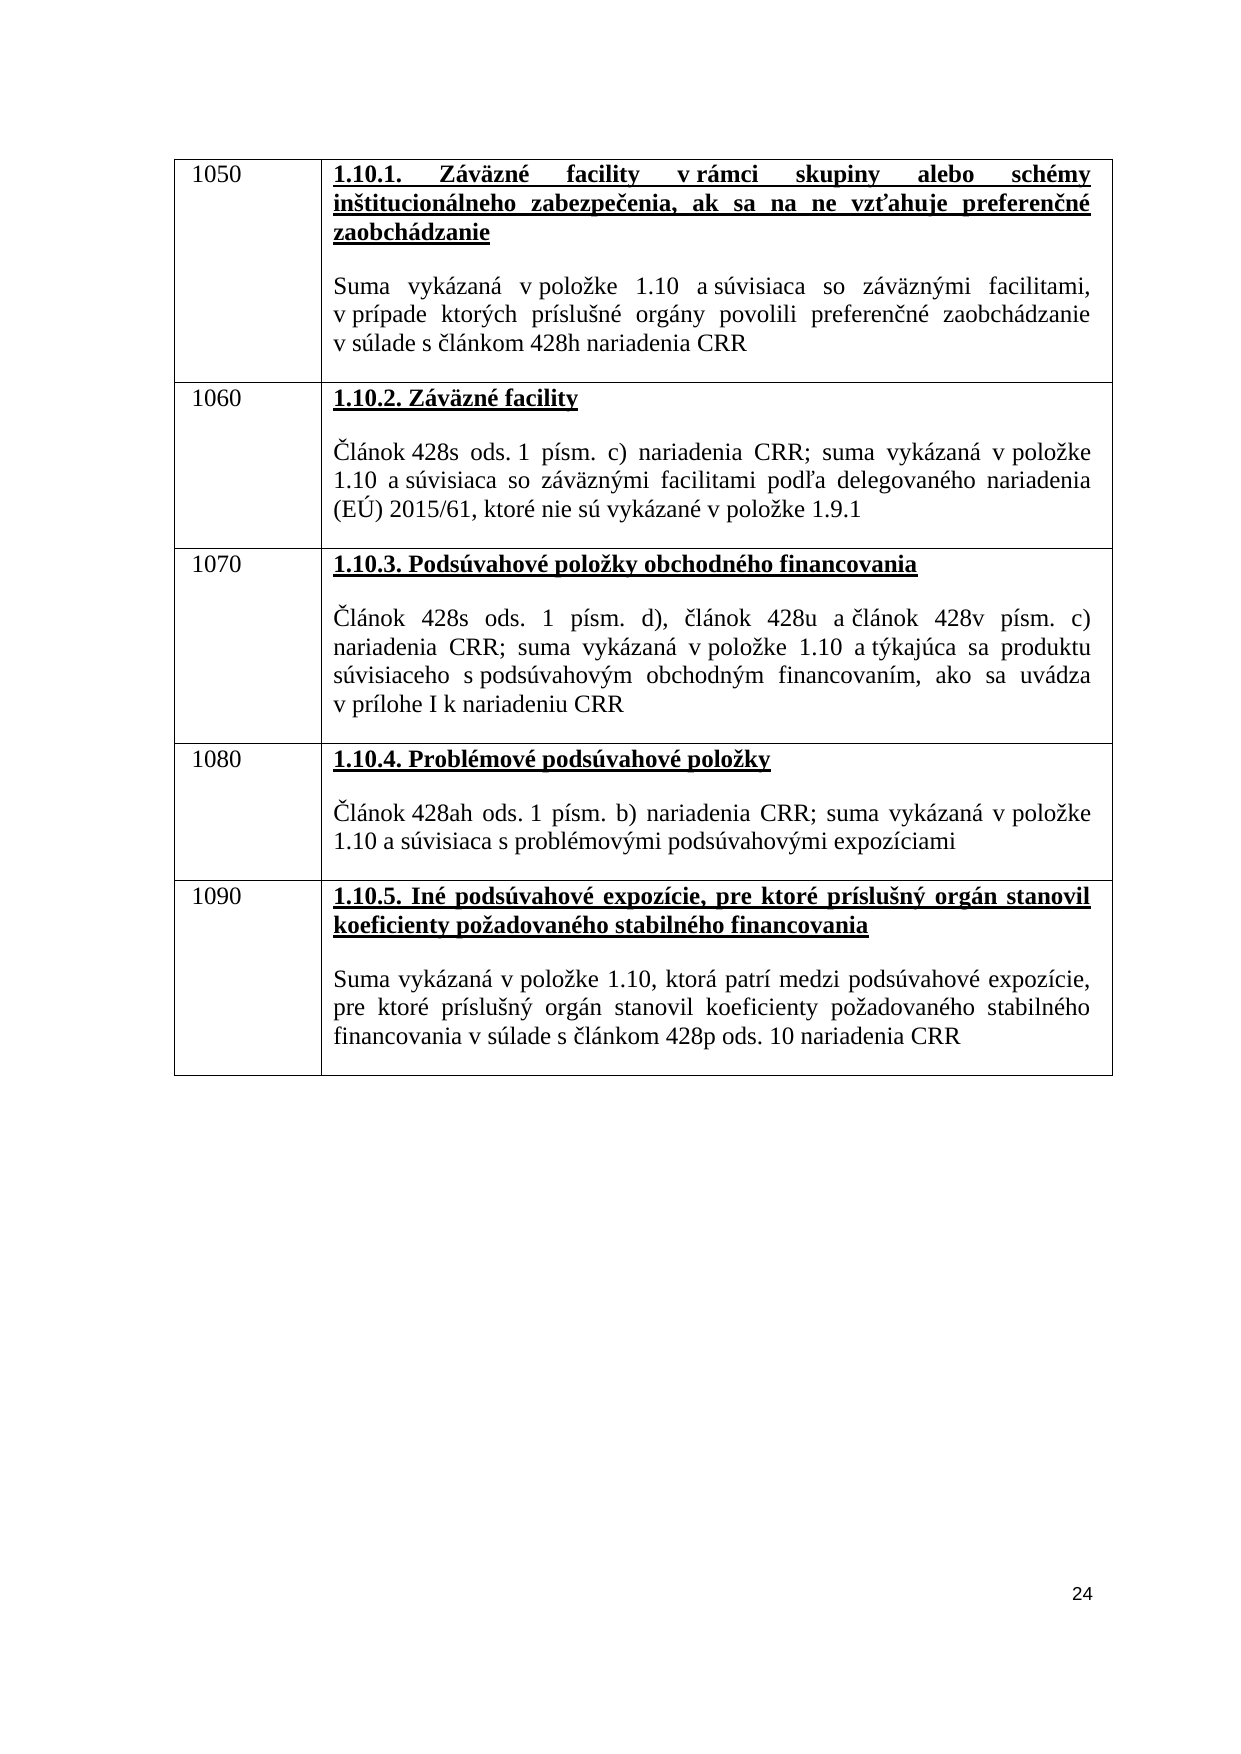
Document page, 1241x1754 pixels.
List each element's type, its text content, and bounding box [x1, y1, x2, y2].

table_cell 1050 [175, 160, 321, 382]
table_cell 1070 [175, 549, 321, 743]
table_cell 1.10.1. Záväzné facility v rámci skupiny alebo schémy inštitucionálneho zabezpečenia, ak sa na ne vzťahuje preferenčné zaobchádzanie Suma vykázaná v položke 1.10 a súvisiaca so záväznými facilitami, v prípade ktorých príslušné orgány povolili preferenčné zaobchádzanie v súlade s článkom 428h nariadenia CRR [322, 160, 1112, 382]
table_cell 1060 [175, 383, 321, 548]
table_cell 1090 [175, 881, 321, 1075]
table_cell 1080 [175, 744, 321, 880]
table_cell 1.10.4. Problémové podsúvahové položky Článok 428ah ods. 1 písm. b) nariadenia CRR; suma vykázaná v položke 1.10 a súvisiaca s problémovými podsúvahovými expozíciami [322, 744, 1112, 880]
table_cell 1.10.5. Iné podsúvahové expozície, pre ktoré príslušný orgán stanovil koeficienty požadovaného stabilného financovania Suma vykázaná v položke 1.10, ktorá patrí medzi podsúvahové expozície, pre ktoré príslušný orgán stanovil koeficienty požadovaného stabilného financovania v súlade s článkom 428p ods. 10 nariadenia CRR [322, 881, 1112, 1075]
table_cell 1.10.2. Záväzné facility Článok 428s ods. 1 písm. c) nariadenia CRR; suma vykázaná v položke 1.10 a súvisiaca so záväznými facilitami podľa delegovaného nariadenia (EÚ) 2015/61, ktoré nie sú vykázané v položke 1.9.1 [322, 383, 1112, 548]
table_cell 1.10.3. Podsúvahové položky obchodného financovania Článok 428s ods. 1 písm. d), článok 428u a článok 428v písm. c) nariadenia CRR; suma vykázaná v položke 1.10 a týkajúca sa produktu súvisiaceho s podsúvahovým obchodným financovaním, ako sa uvádza v prílohe I k nariadeniu CRR [322, 549, 1112, 743]
